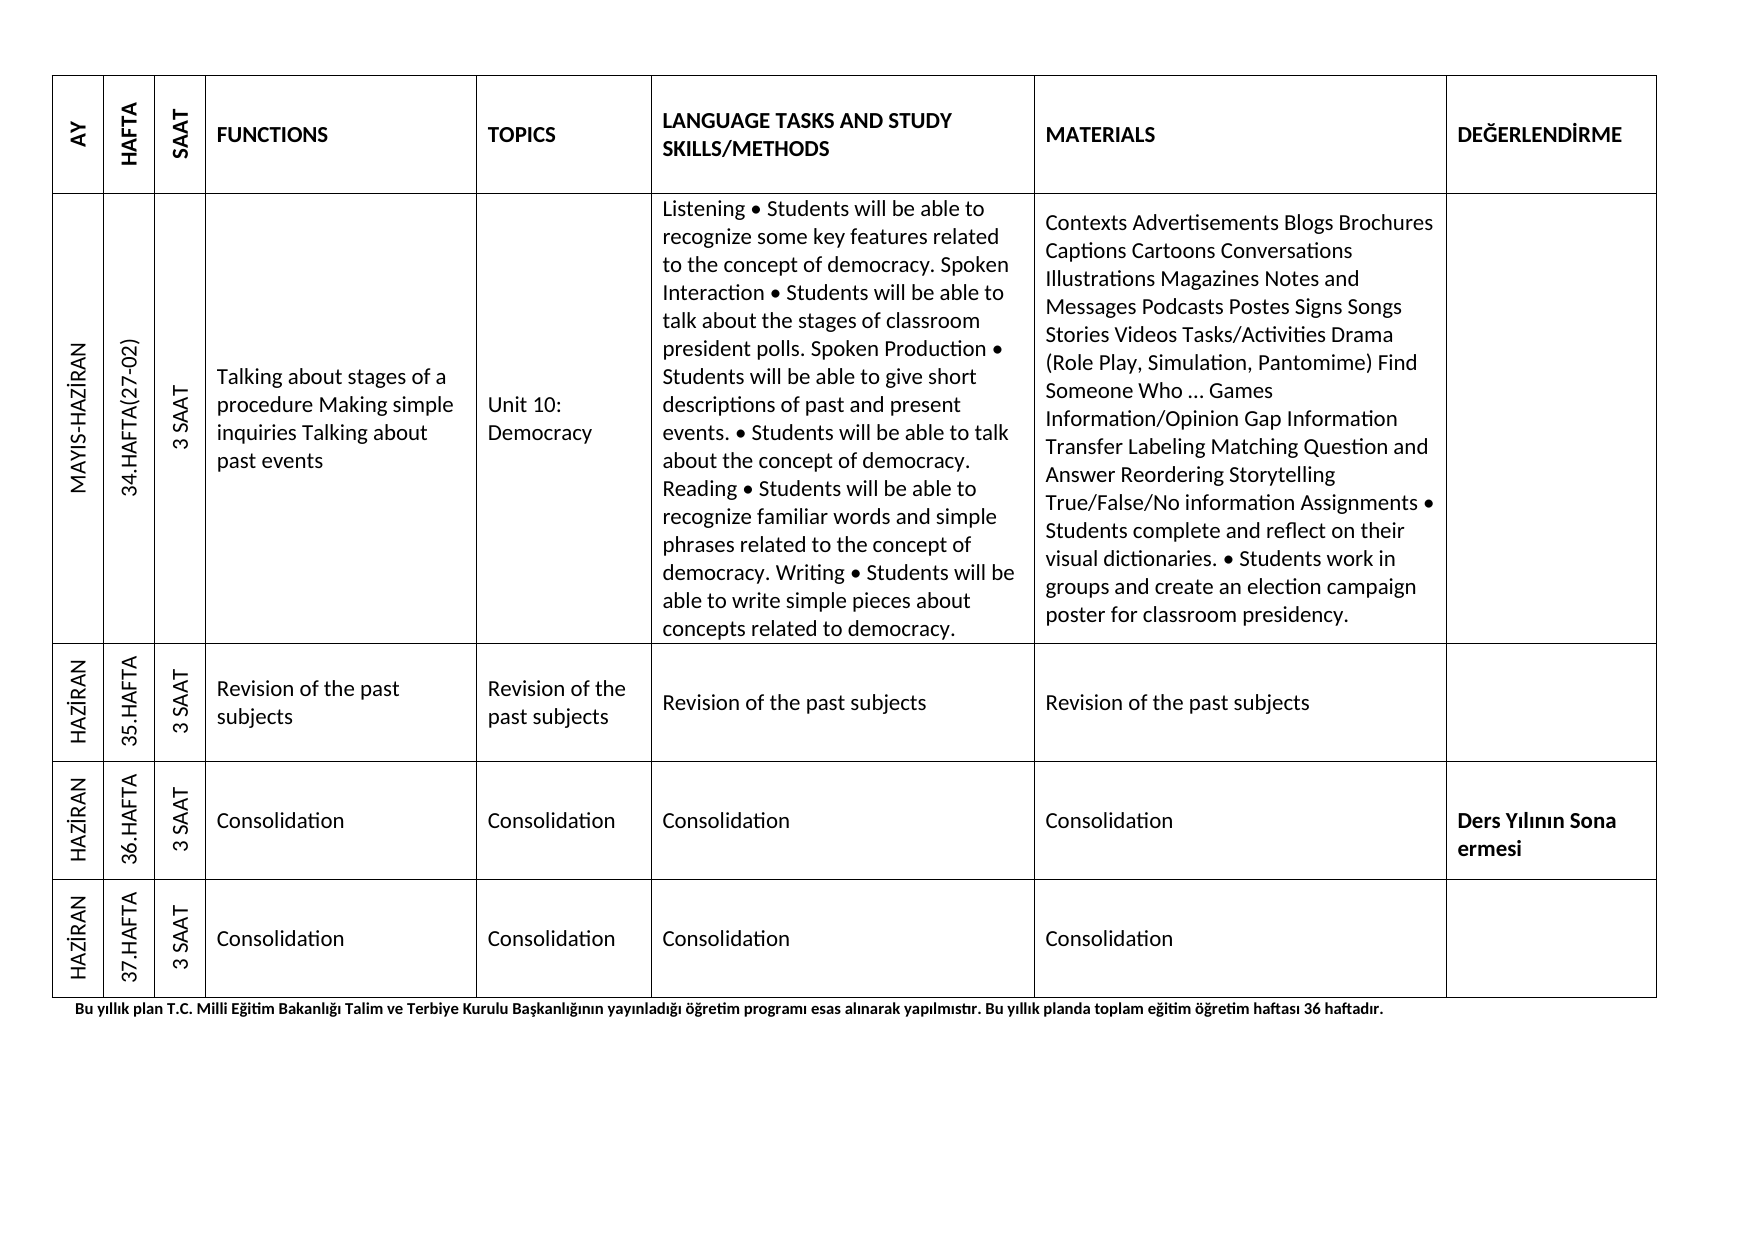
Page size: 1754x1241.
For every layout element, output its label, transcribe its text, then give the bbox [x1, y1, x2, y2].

table_header FUNCTIONS [206, 76, 476, 193]
table_cell 34.HAFTA(27-02) [104, 194, 154, 642]
table_cell Unit 10: Democracy [477, 194, 651, 642]
table_header DEĞERLENDİRME [1447, 76, 1656, 193]
table_cell Consolidation [652, 762, 1034, 879]
table_cell Consolidation [206, 762, 476, 879]
table_header HAFTA [104, 76, 154, 193]
table_cell HAZİRAN [53, 880, 103, 997]
table_cell 3 SAAT [155, 194, 205, 642]
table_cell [1035, 194, 1446, 642]
table_cell HAZİRAN [53, 762, 103, 879]
table_cell 37.HAFTA(13-19) [104, 880, 154, 997]
table_cell 36.HAFTA(10-16) [104, 762, 154, 879]
table_cell 3 SAAT [155, 880, 205, 997]
text Bu yıllık plan T.C. Milli Eğitim Bakanlığı Talim ve Terbiye Kurulu Başkanlığının yayınladığı öğretim programı esas alınarak yapılmıstır. Bu yıllık planda toplam eğitim öğretim haftası 36 haftadır. [75, 998, 1679, 1018]
table_cell Revision of the past subjects [1035, 644, 1446, 761]
table_cell [1447, 880, 1656, 997]
table_header MATERIALS [1035, 76, 1446, 193]
table_cell 3 SAAT [155, 762, 205, 879]
table_cell Revision of the past subjects [206, 644, 476, 761]
table_cell 35.HAFTA(03-09) [104, 644, 154, 761]
table_cell Consolidation [1035, 762, 1446, 879]
table_cell Revision of the past subjects [652, 644, 1034, 761]
table_header SAAT [155, 76, 205, 193]
table_cell MAYIS-HAZİRAN [53, 194, 103, 642]
table_cell Revision of the past subjects [477, 644, 651, 761]
table_cell Ders Yılının Sona ermesi [1447, 762, 1656, 879]
table_cell HAZİRAN [53, 644, 103, 761]
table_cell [206, 194, 476, 642]
table_cell Consolidation [477, 880, 651, 997]
table_cell Consolidation [1035, 880, 1446, 997]
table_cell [652, 194, 1034, 642]
table_cell [1447, 644, 1656, 761]
table_header LANGUAGE TASKS AND STUDY SKILLS/METHODS [652, 76, 1034, 193]
table_cell Consolidation [206, 880, 476, 997]
table_header TOPICS [477, 76, 651, 193]
table_header AY [53, 76, 103, 193]
table_cell Consolidation [652, 880, 1034, 997]
table_cell 3 SAAT [155, 644, 205, 761]
table_cell Consolidation [477, 762, 651, 879]
table_cell [1447, 194, 1656, 642]
